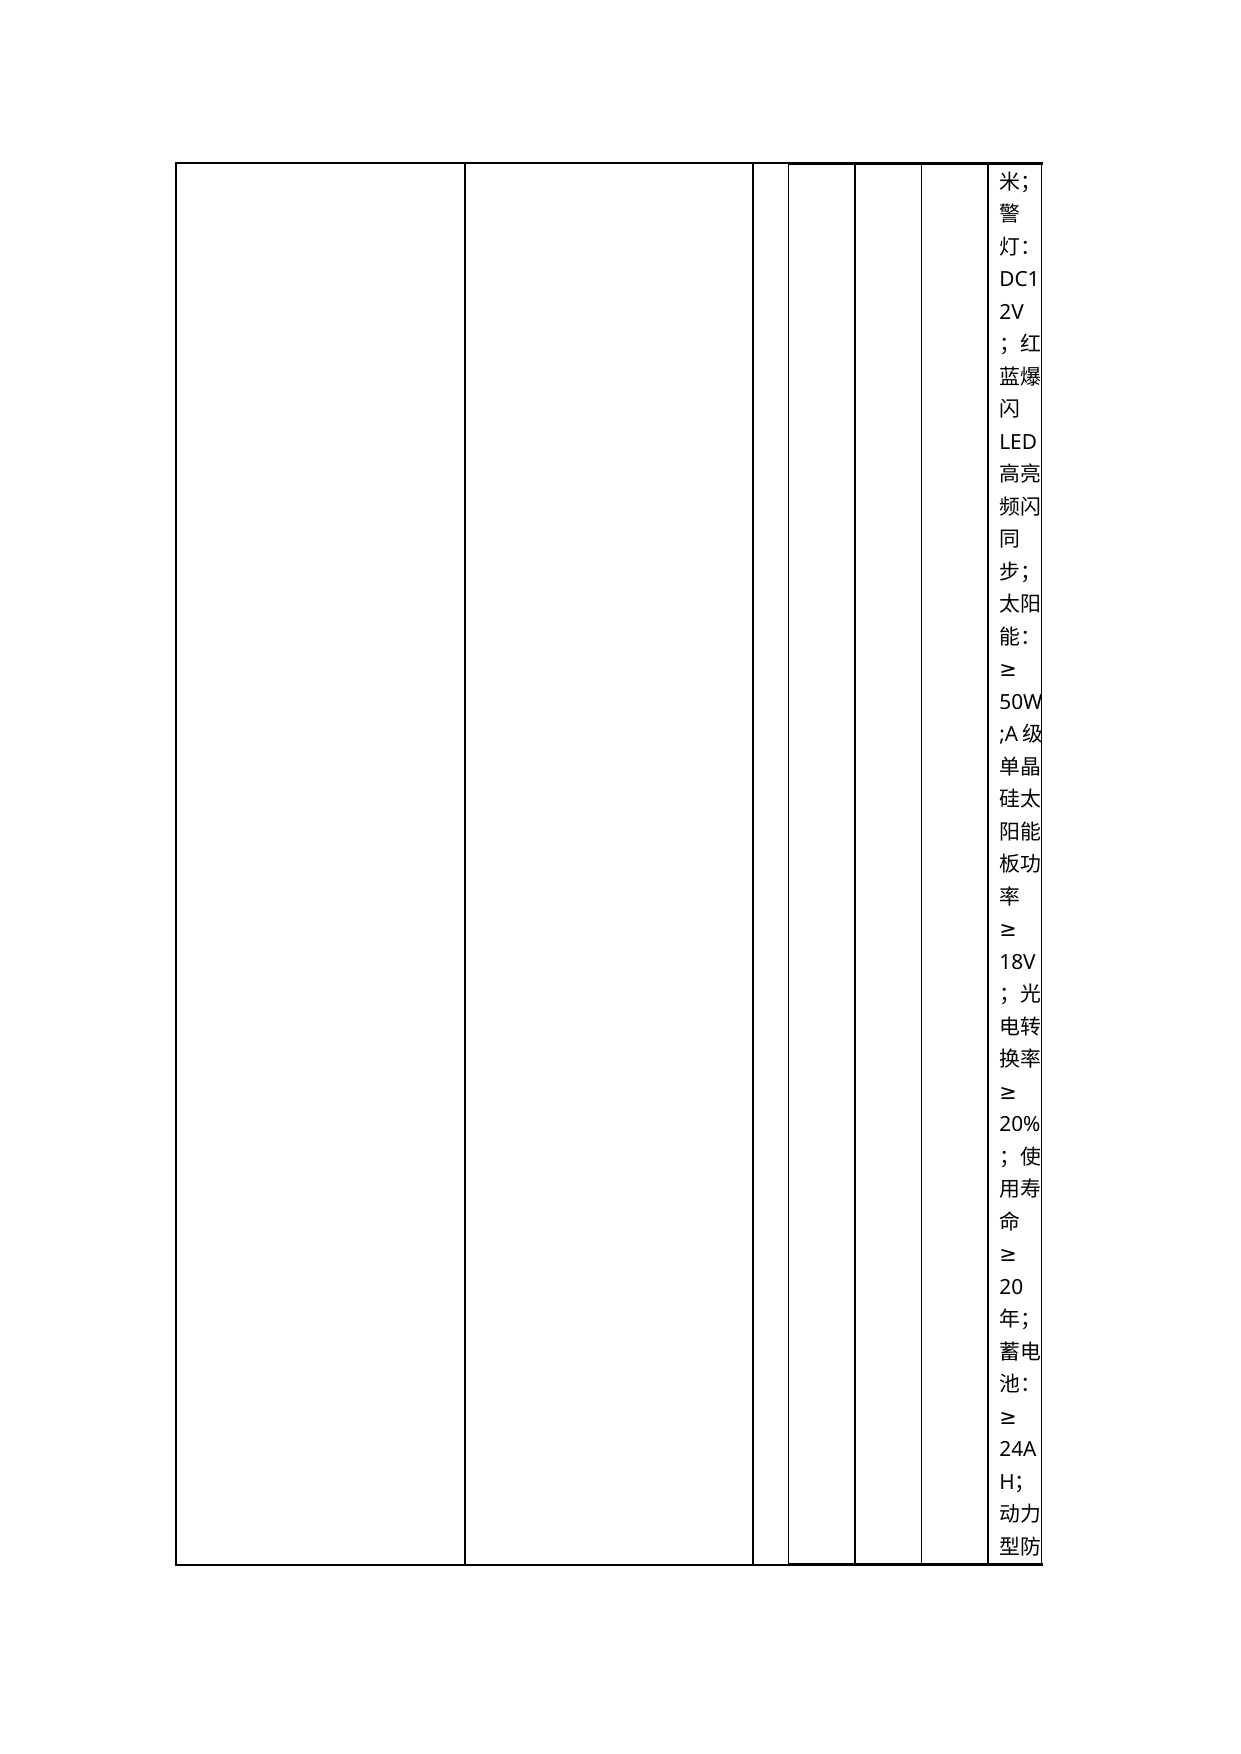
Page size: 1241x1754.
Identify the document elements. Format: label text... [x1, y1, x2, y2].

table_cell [754, 164, 788, 1564]
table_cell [789, 165, 854, 1563]
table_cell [989, 165, 1041, 1563]
table_cell 1 [177, 164, 464, 1564]
table_cell [466, 164, 752, 1564]
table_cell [856, 165, 921, 1563]
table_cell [922, 165, 987, 1563]
